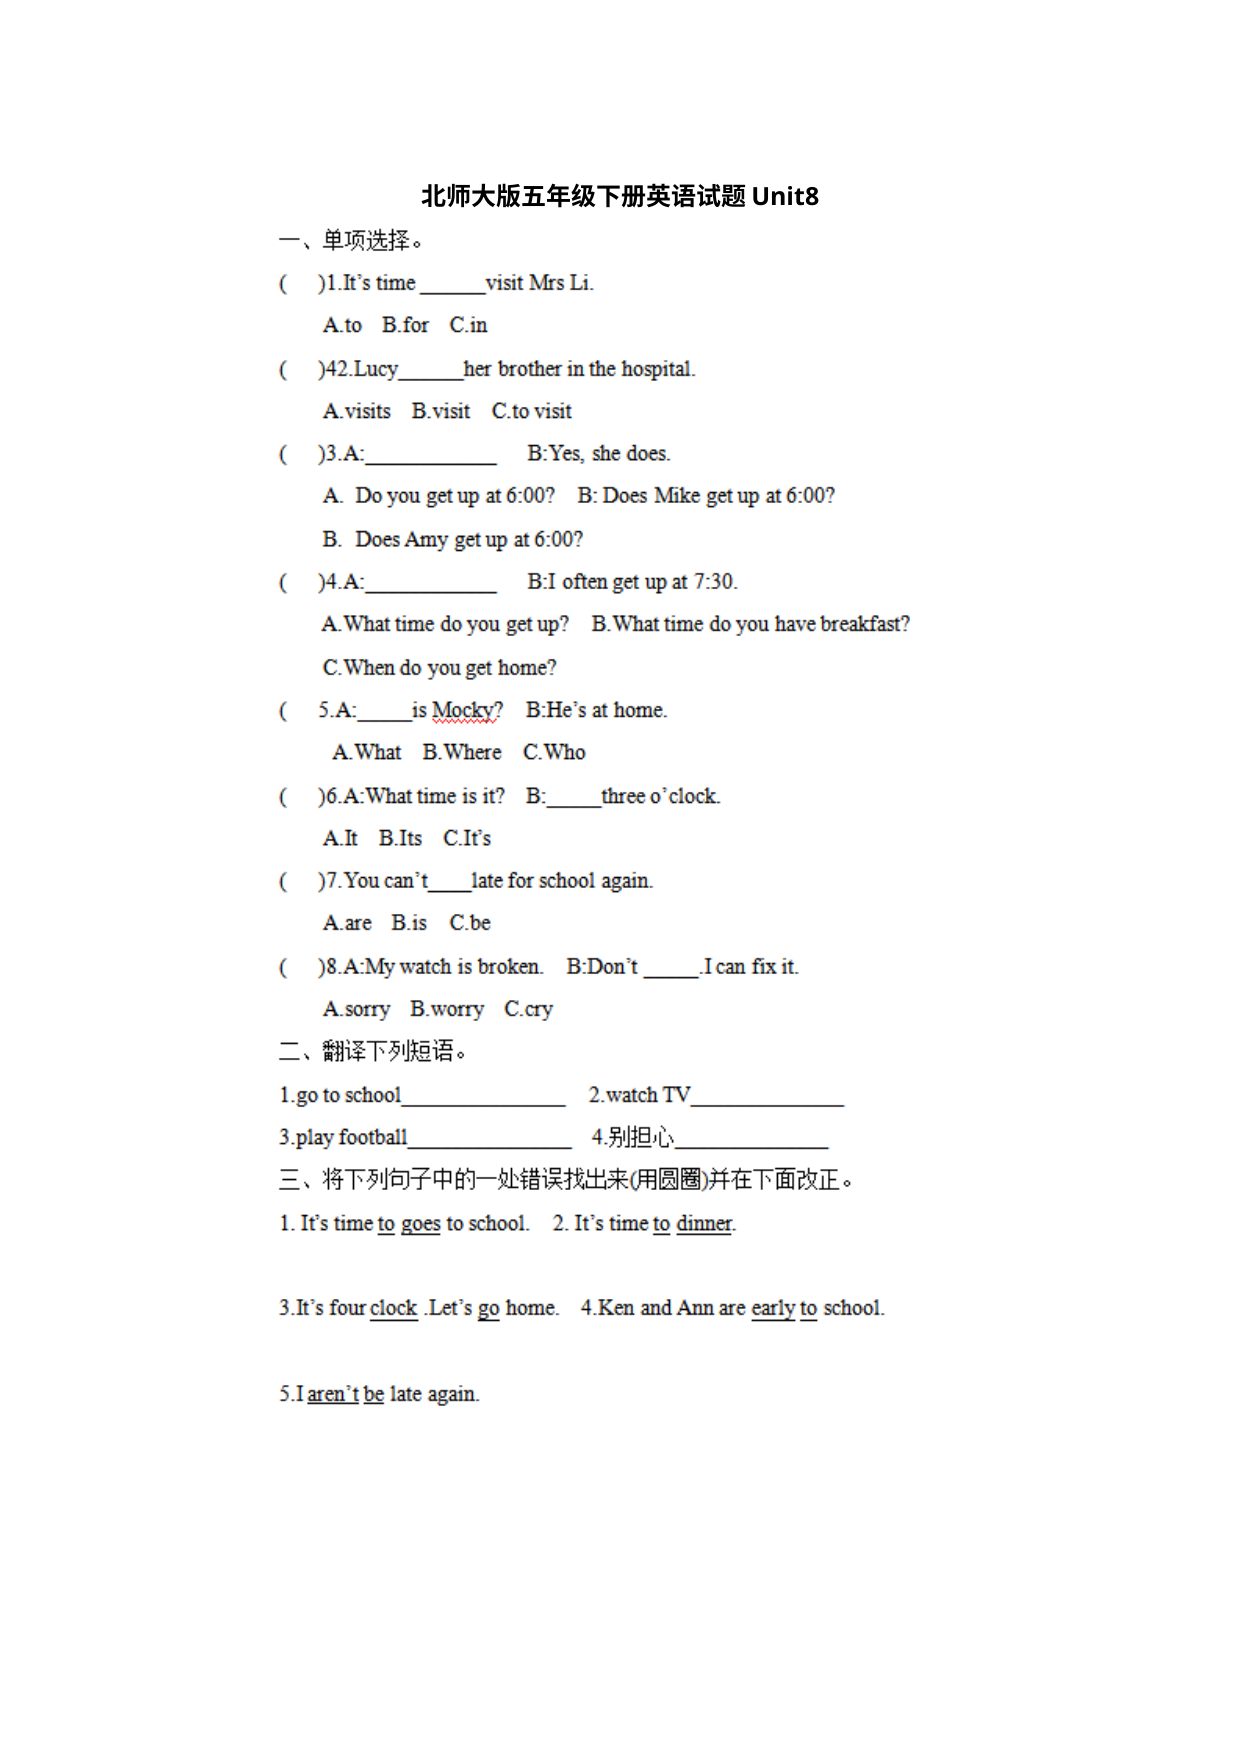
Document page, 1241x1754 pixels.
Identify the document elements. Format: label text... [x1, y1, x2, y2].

picture [256, 227, 985, 1431]
text 北师大版五年级下册英语试题Unit8 [187, 162, 1053, 227]
